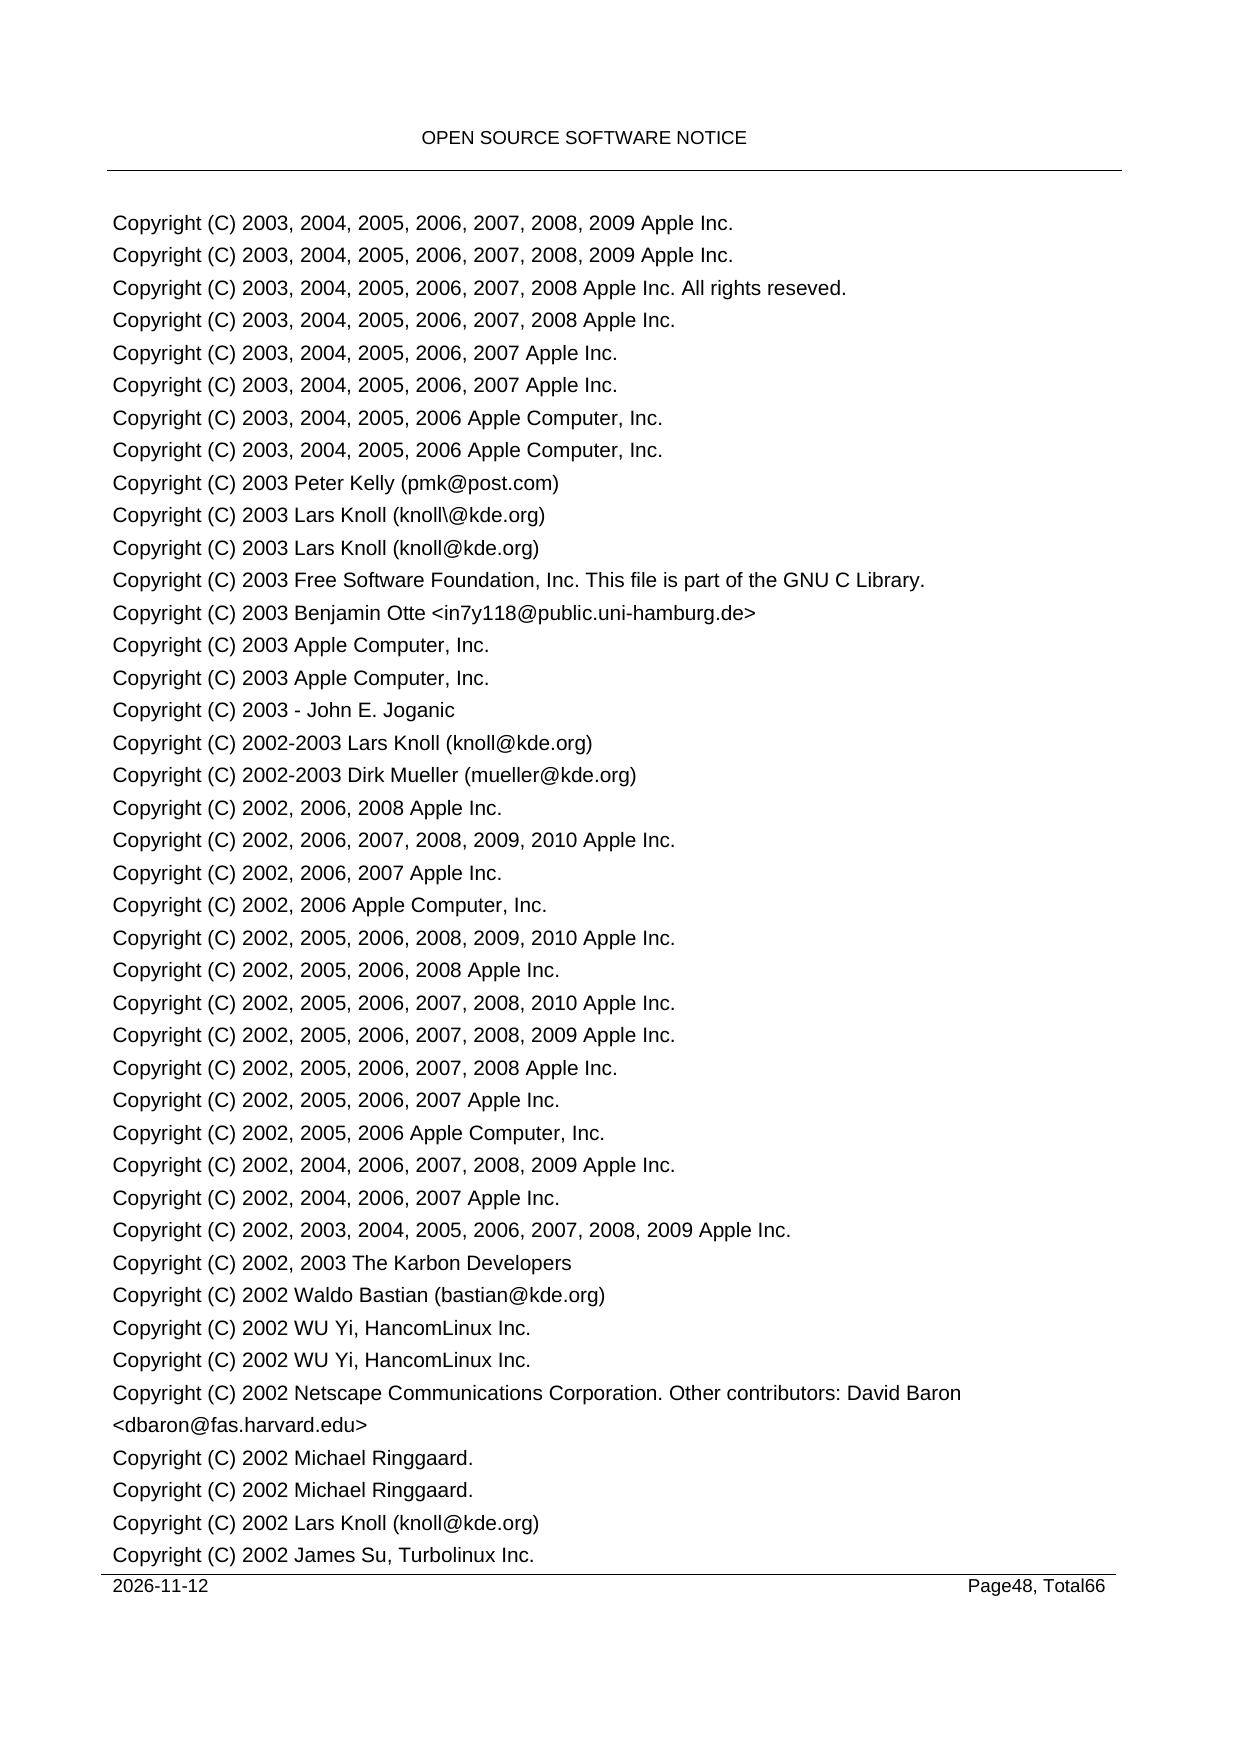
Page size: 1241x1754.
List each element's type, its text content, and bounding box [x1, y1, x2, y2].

text Copyright (C) 2002 Waldo Bastian (bastian@kde.org) [112, 1279, 1128, 1311]
text Copyright (C) 2002, 2006 Apple Computer, Inc. [112, 889, 1128, 921]
text Copyright (C) 2002, 2003, 2004, 2005, 2006, 2007, 2008, 2009 Apple Inc. [112, 1214, 1128, 1246]
text Copyright (C) 2002, 2005, 2006, 2008, 2009, 2010 Apple Inc. [112, 921, 1128, 954]
text Copyright (C) 2002 James Su, Turbolinux Inc. [112, 1539, 1128, 1571]
text Copyright (C) 2002-2003 Dirk Mueller (mueller@kde.org) [112, 759, 1128, 791]
text Copyright (C) 2002, 2006, 2007 Apple Inc. [112, 856, 1128, 889]
text Copyright (C) 2002, 2005, 2006, 2008 Apple Inc. [112, 954, 1128, 986]
text Copyright (C) 2002 WU Yi, HancomLinux Inc. [112, 1344, 1128, 1376]
text Copyright (C) 2002-2003 Lars Knoll (knoll@kde.org) [112, 726, 1128, 759]
text Copyright (C) 2003 Peter Kelly (pmk@post.com) [112, 466, 1128, 499]
text Copyright (C) 2002 Michael Ringgaard. [112, 1474, 1128, 1506]
text Copyright (C) 2003 Apple Computer, Inc. [112, 661, 1128, 694]
text Copyright (C) 2003, 2004, 2005, 2006, 2007, 2008 Apple Inc. [112, 304, 1128, 336]
text Copyright (C) 2003 Apple Computer, Inc. [112, 629, 1128, 661]
text Copyright (C) 2003, 2004, 2005, 2006, 2007 Apple Inc. [112, 336, 1128, 369]
text Copyright (C) 2002, 2004, 2006, 2007 Apple Inc. [112, 1181, 1128, 1214]
text Copyright (C) 2002, 2004, 2006, 2007, 2008, 2009 Apple Inc. [112, 1149, 1128, 1181]
text Copyright (C) 2002, 2005, 2006, 2007, 2008, 2010 Apple Inc. [112, 986, 1128, 1019]
text Copyright (C) 2003 - John E. Joganic [112, 694, 1128, 726]
text Copyright (C) 2002, 2005, 2006, 2007, 2008 Apple Inc. [112, 1051, 1128, 1084]
text Copyright (C) 2003 Free Software Foundation, Inc. This file is part of the GNU C Library. [112, 564, 1128, 596]
text Copyright (C) 2003 Lars Knoll (knoll\@kde.org) [112, 499, 1128, 531]
text Copyright (C) 2003, 2004, 2005, 2006, 2007, 2008, 2009 Apple Inc. [112, 239, 1128, 271]
text Copyright (C) 2002, 2006, 2007, 2008, 2009, 2010 Apple Inc. [112, 824, 1128, 856]
text Copyright (C) 2003, 2004, 2005, 2006 Apple Computer, Inc. [112, 434, 1128, 466]
text Copyright (C) 2002, 2005, 2006, 2007 Apple Inc. [112, 1084, 1128, 1116]
text Copyright (C) 2003 Lars Knoll (knoll@kde.org) [112, 531, 1128, 564]
text Copyright (C) 2003 Benjamin Otte <in7y118@public.uni-hamburg.de> [112, 596, 1128, 629]
text Copyright (C) 2002, 2006, 2008 Apple Inc. [112, 791, 1128, 824]
text Copyright (C) 2002, 2005, 2006 Apple Computer, Inc. [112, 1116, 1128, 1149]
text Copyright (C) 2002, 2005, 2006, 2007, 2008, 2009 Apple Inc. [112, 1019, 1128, 1051]
text Copyright (C) 2002, 2003 The Karbon Developers [112, 1246, 1128, 1279]
text Copyright (C) 2002 WU Yi, HancomLinux Inc. [112, 1311, 1128, 1344]
text Copyright (C) 2002 Netscape Communications Corporation. Other contributors: David Baron <dbaron@fas.harvard.edu> [112, 1376, 1128, 1441]
text Copyright (C) 2003, 2004, 2005, 2006 Apple Computer, Inc. [112, 401, 1128, 434]
text Copyright (C) 2003, 2004, 2005, 2006, 2007, 2008, 2009 Apple Inc. [112, 206, 1128, 239]
text Copyright (C) 2002 Michael Ringgaard. [112, 1441, 1128, 1474]
text Copyright (C) 2002 Lars Knoll (knoll@kde.org) [112, 1506, 1128, 1539]
text Copyright (C) 2003, 2004, 2005, 2006, 2007 Apple Inc. [112, 369, 1128, 401]
text Copyright (C) 2003, 2004, 2005, 2006, 2007, 2008 Apple Inc. All rights reseved. [112, 271, 1128, 304]
